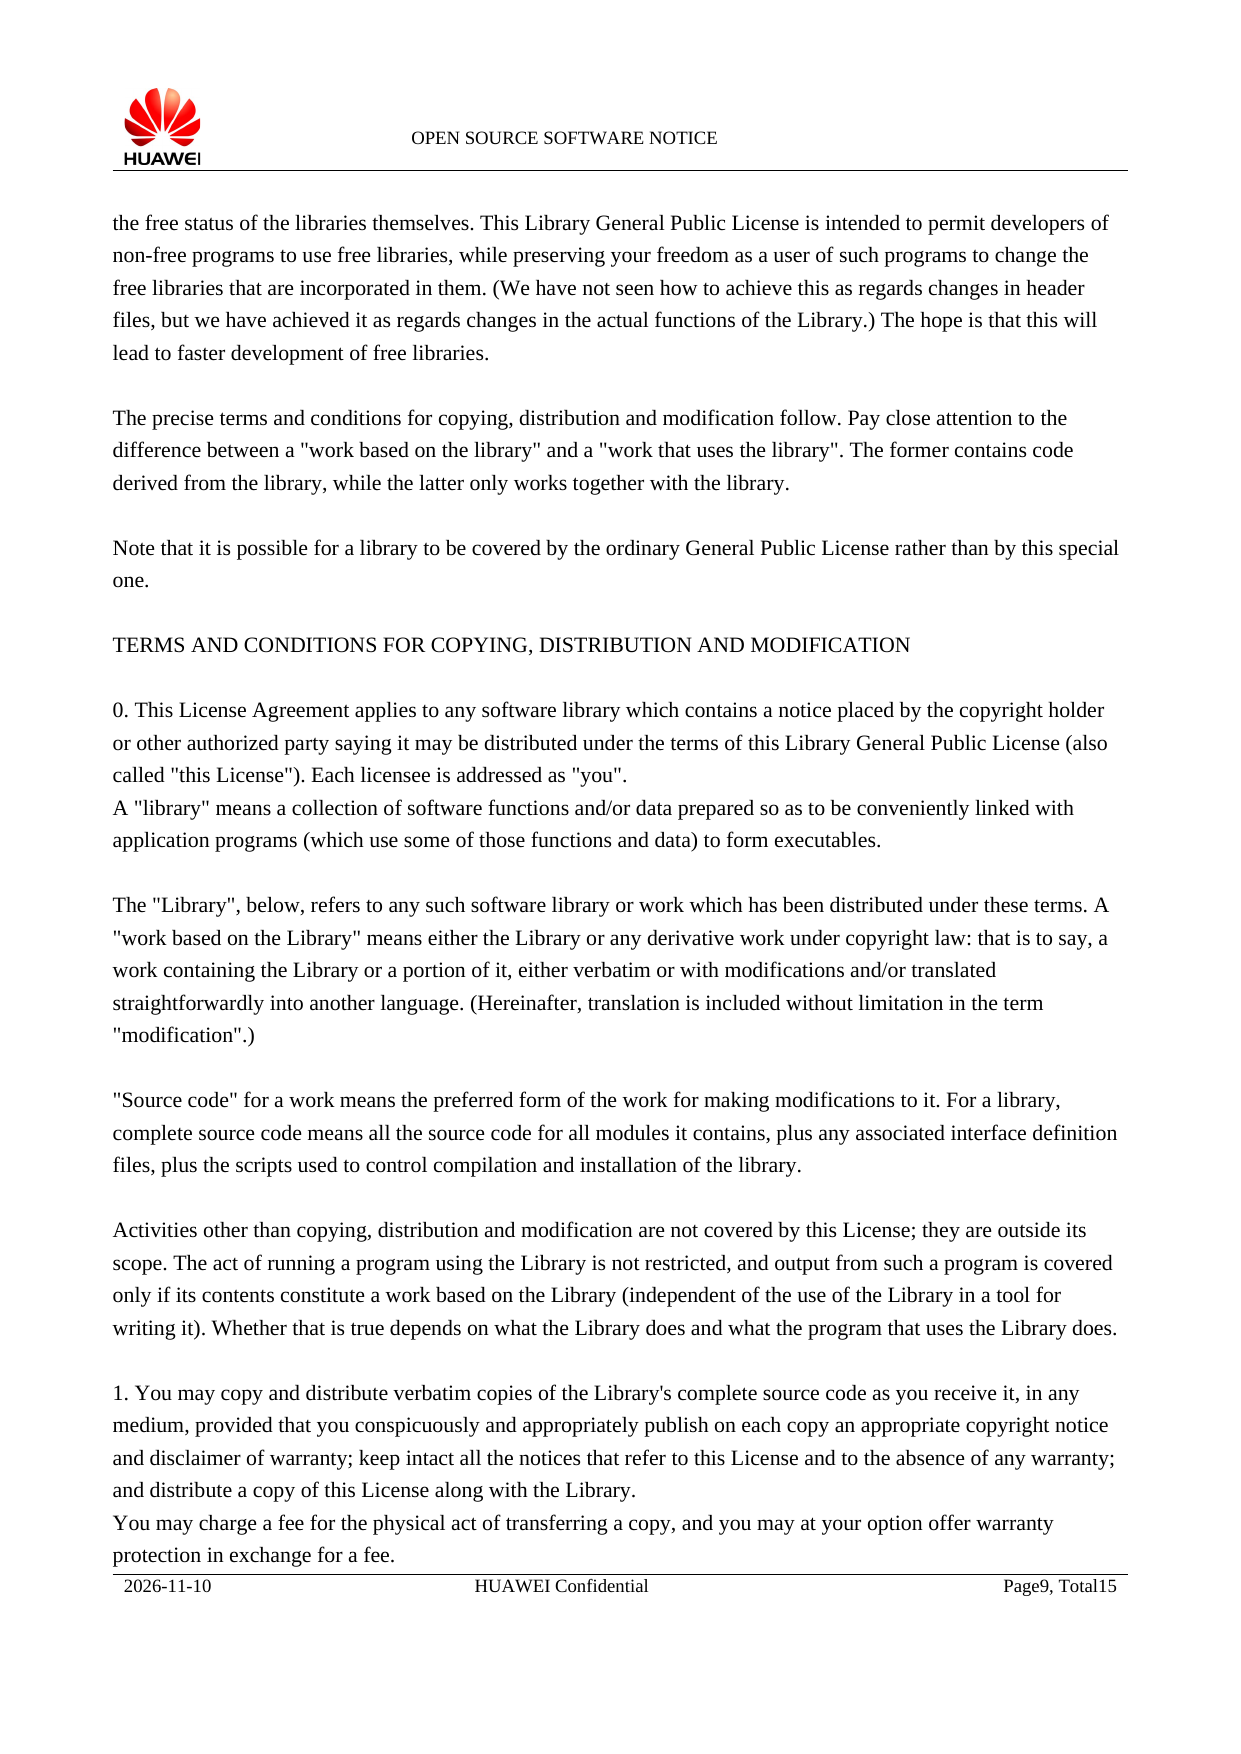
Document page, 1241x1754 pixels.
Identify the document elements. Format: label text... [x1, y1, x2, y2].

picture [124, 88, 201, 165]
